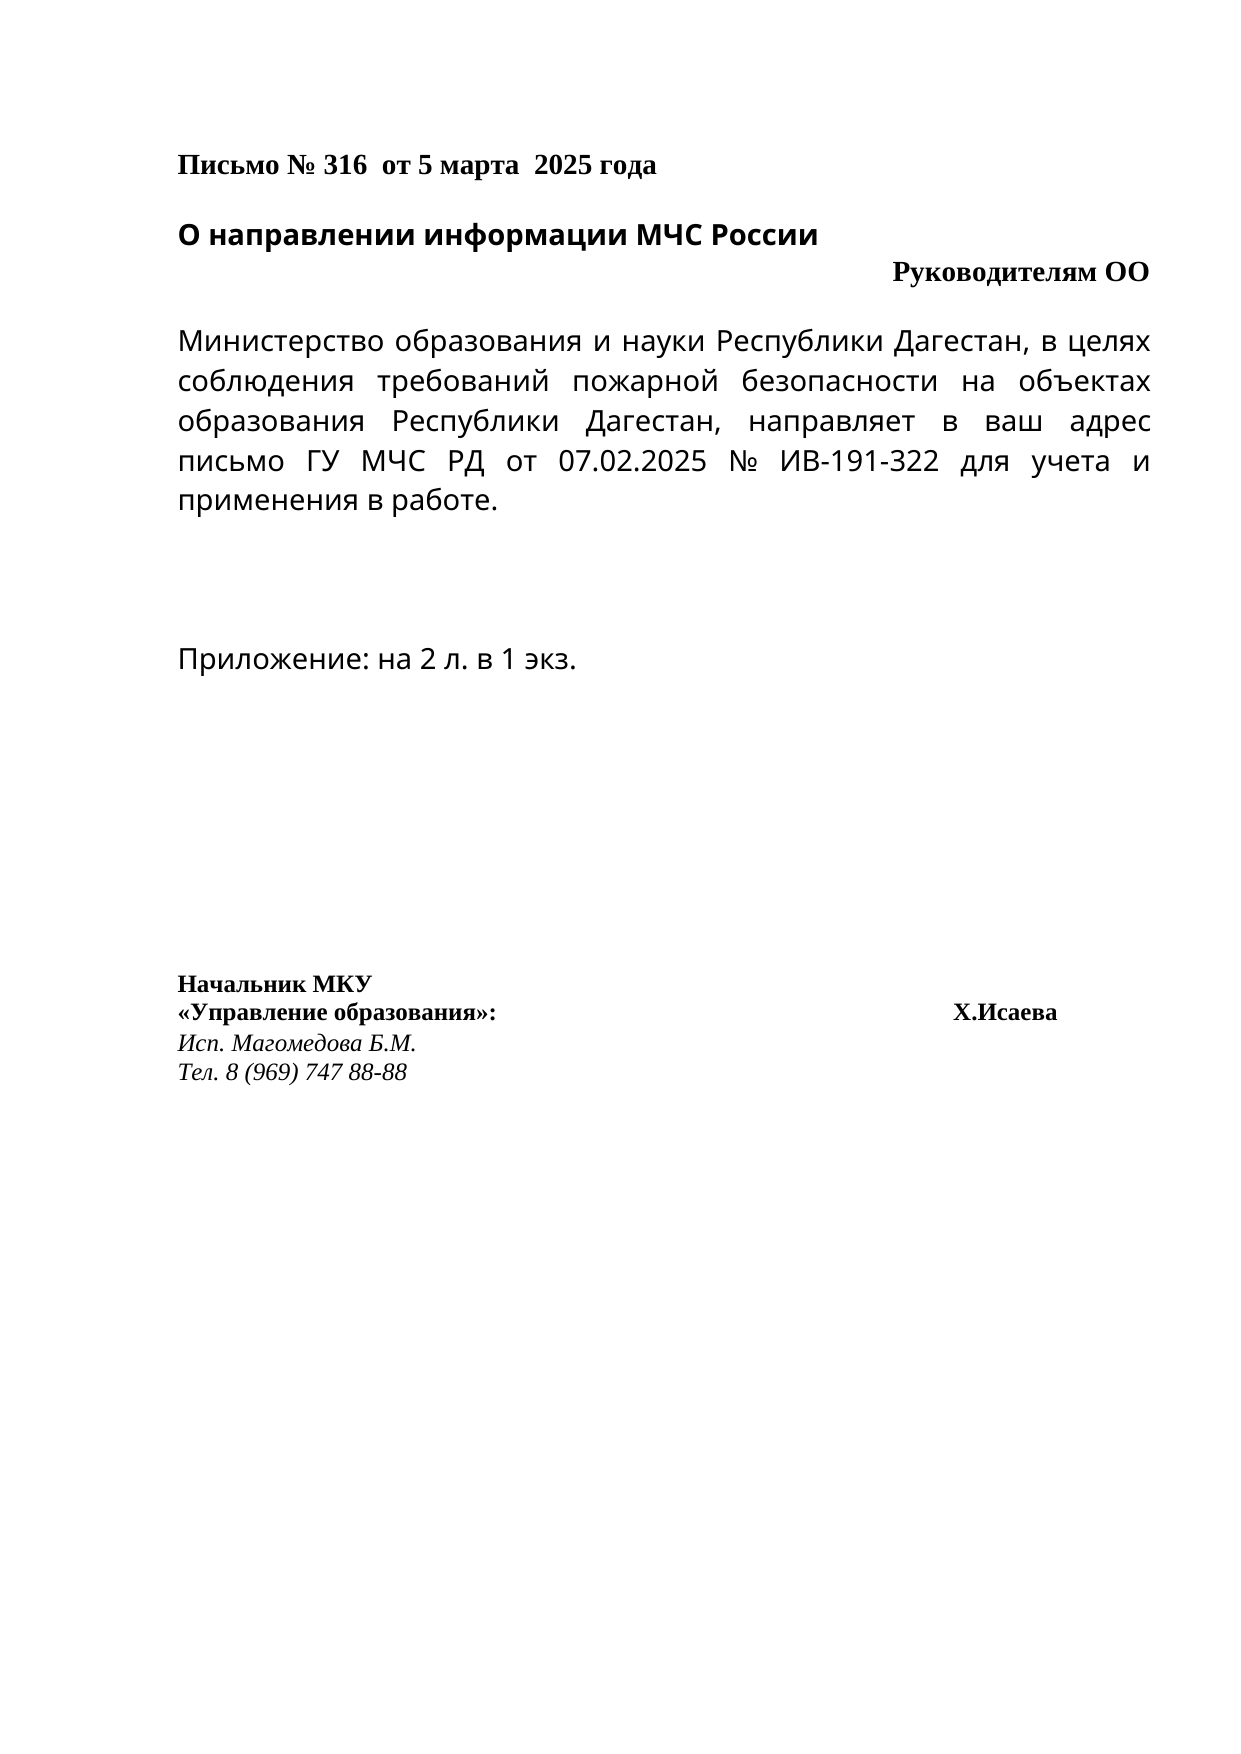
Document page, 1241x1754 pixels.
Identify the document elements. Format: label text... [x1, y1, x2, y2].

text Приложение: на 2 л. в 1 экз. [177, 638, 1150, 678]
text Министерство образования и науки Республики Дагестан, в целях соблюдения требований пожарной безопасности на объектах образования Республики Дагестан, направляет в ваш адрес письмо ГУ МЧС РД от 07.02.2025 № ИВ-191-322 для учета и применения в работе. [177, 321, 1152, 519]
text Исп. Магомедова Б.М. [177, 1028, 1139, 1057]
text О направлении информации МЧС России [177, 214, 1150, 254]
text Начальник МКУ [177, 969, 1150, 997]
text Тел. 8 (969) 747 88-88 [177, 1057, 1139, 1085]
text Руководителям ОО [177, 254, 1150, 287]
text Письмо № 316 от 5 марта 2025 года [177, 147, 1150, 180]
text «Управление образования»: Х.Исаева [177, 997, 1139, 1026]
